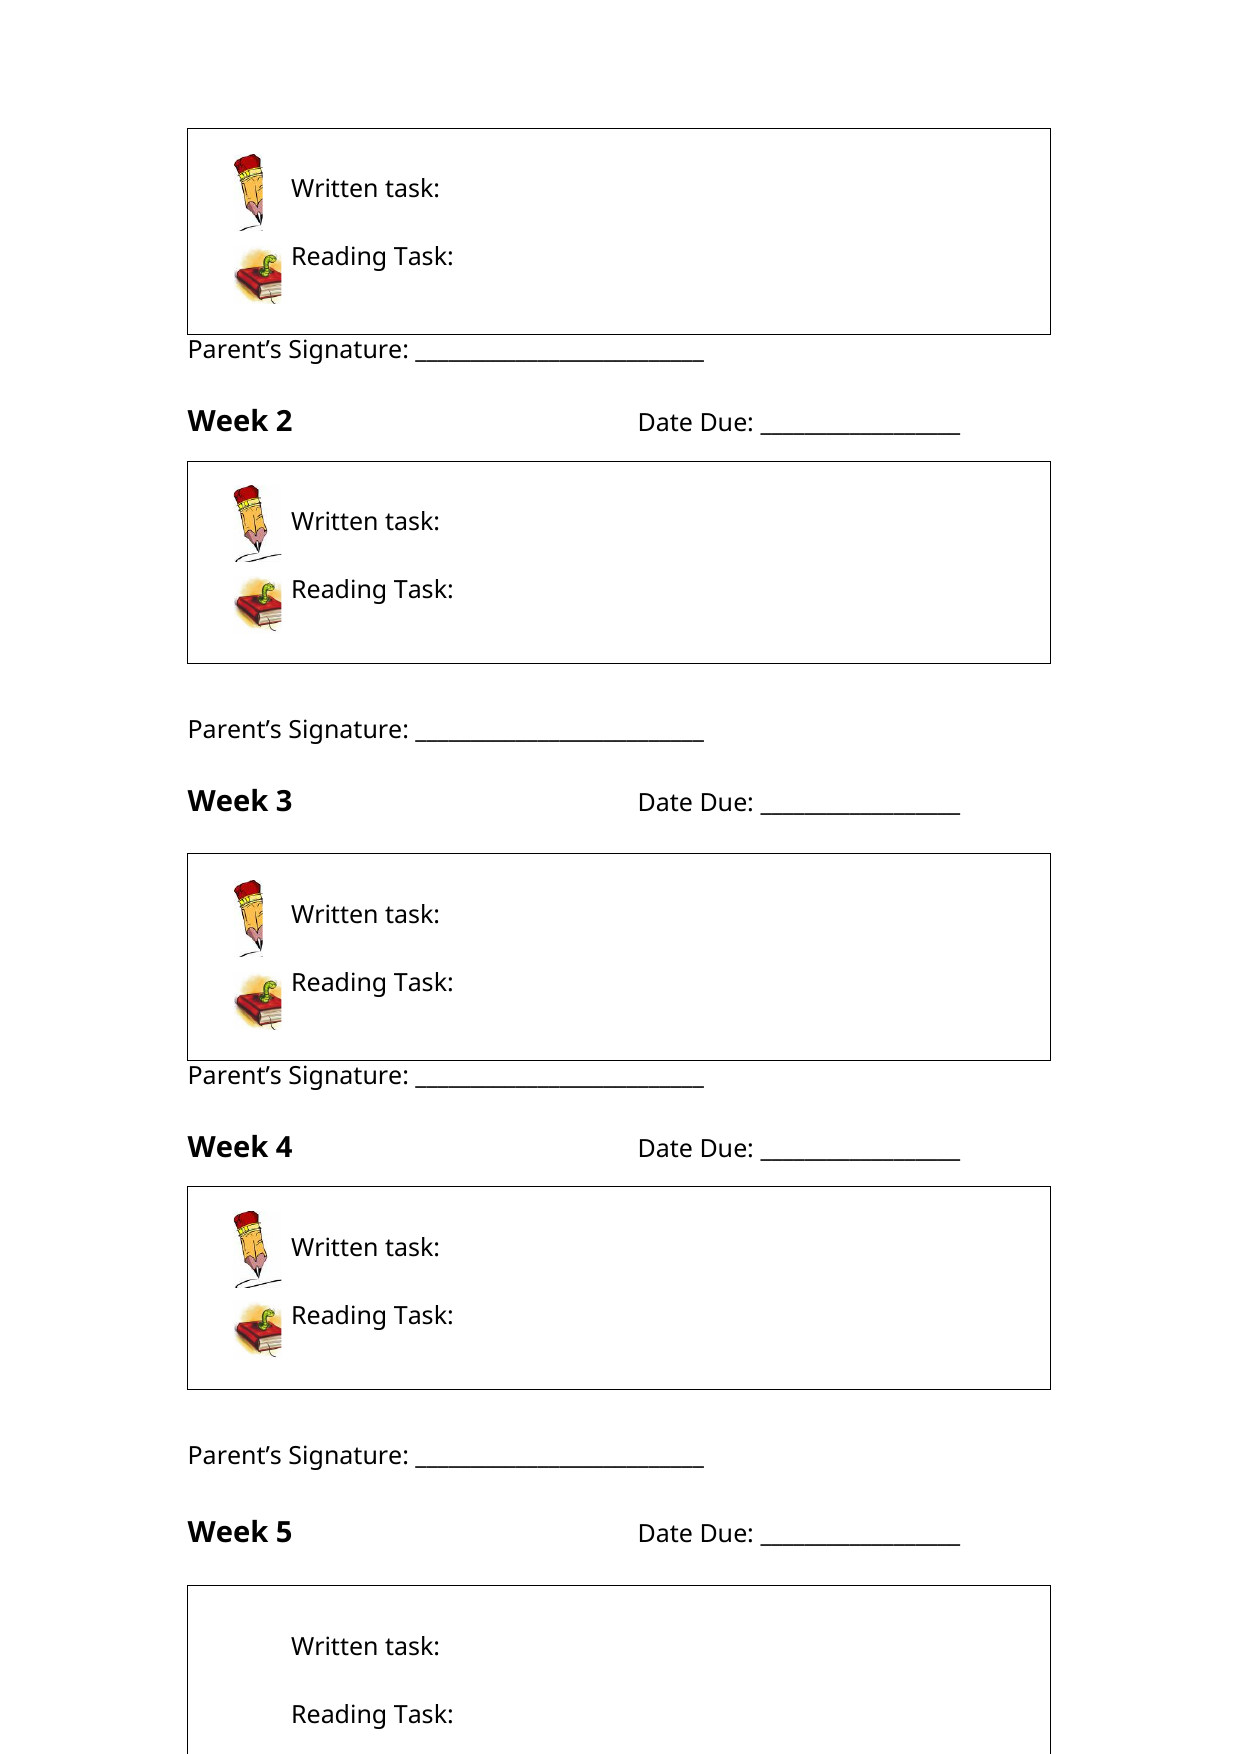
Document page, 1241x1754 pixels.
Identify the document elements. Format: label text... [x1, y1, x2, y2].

picture [234, 880, 263, 957]
text Parent’s Signature: __________________________ [187, 1438, 1053, 1472]
text Week 2 Date Due: __________________ [187, 400, 1053, 439]
text Week 5 Date Due: __________________ [187, 1511, 1053, 1551]
text Parent’s Signature: __________________________ [187, 332, 1053, 366]
text Parent’s Signature: __________________________ [187, 1058, 1053, 1092]
picture [233, 576, 282, 634]
text Week 3 Date Due: __________________ [187, 780, 1053, 819]
picture [233, 485, 282, 562]
text Week 4 Date Due: __________________ [187, 1126, 1053, 1166]
picture [233, 1211, 282, 1288]
picture [234, 154, 263, 231]
picture [233, 1301, 282, 1360]
text Parent’s Signature: __________________________ [187, 712, 1053, 746]
picture [233, 972, 282, 1030]
picture [233, 246, 282, 304]
